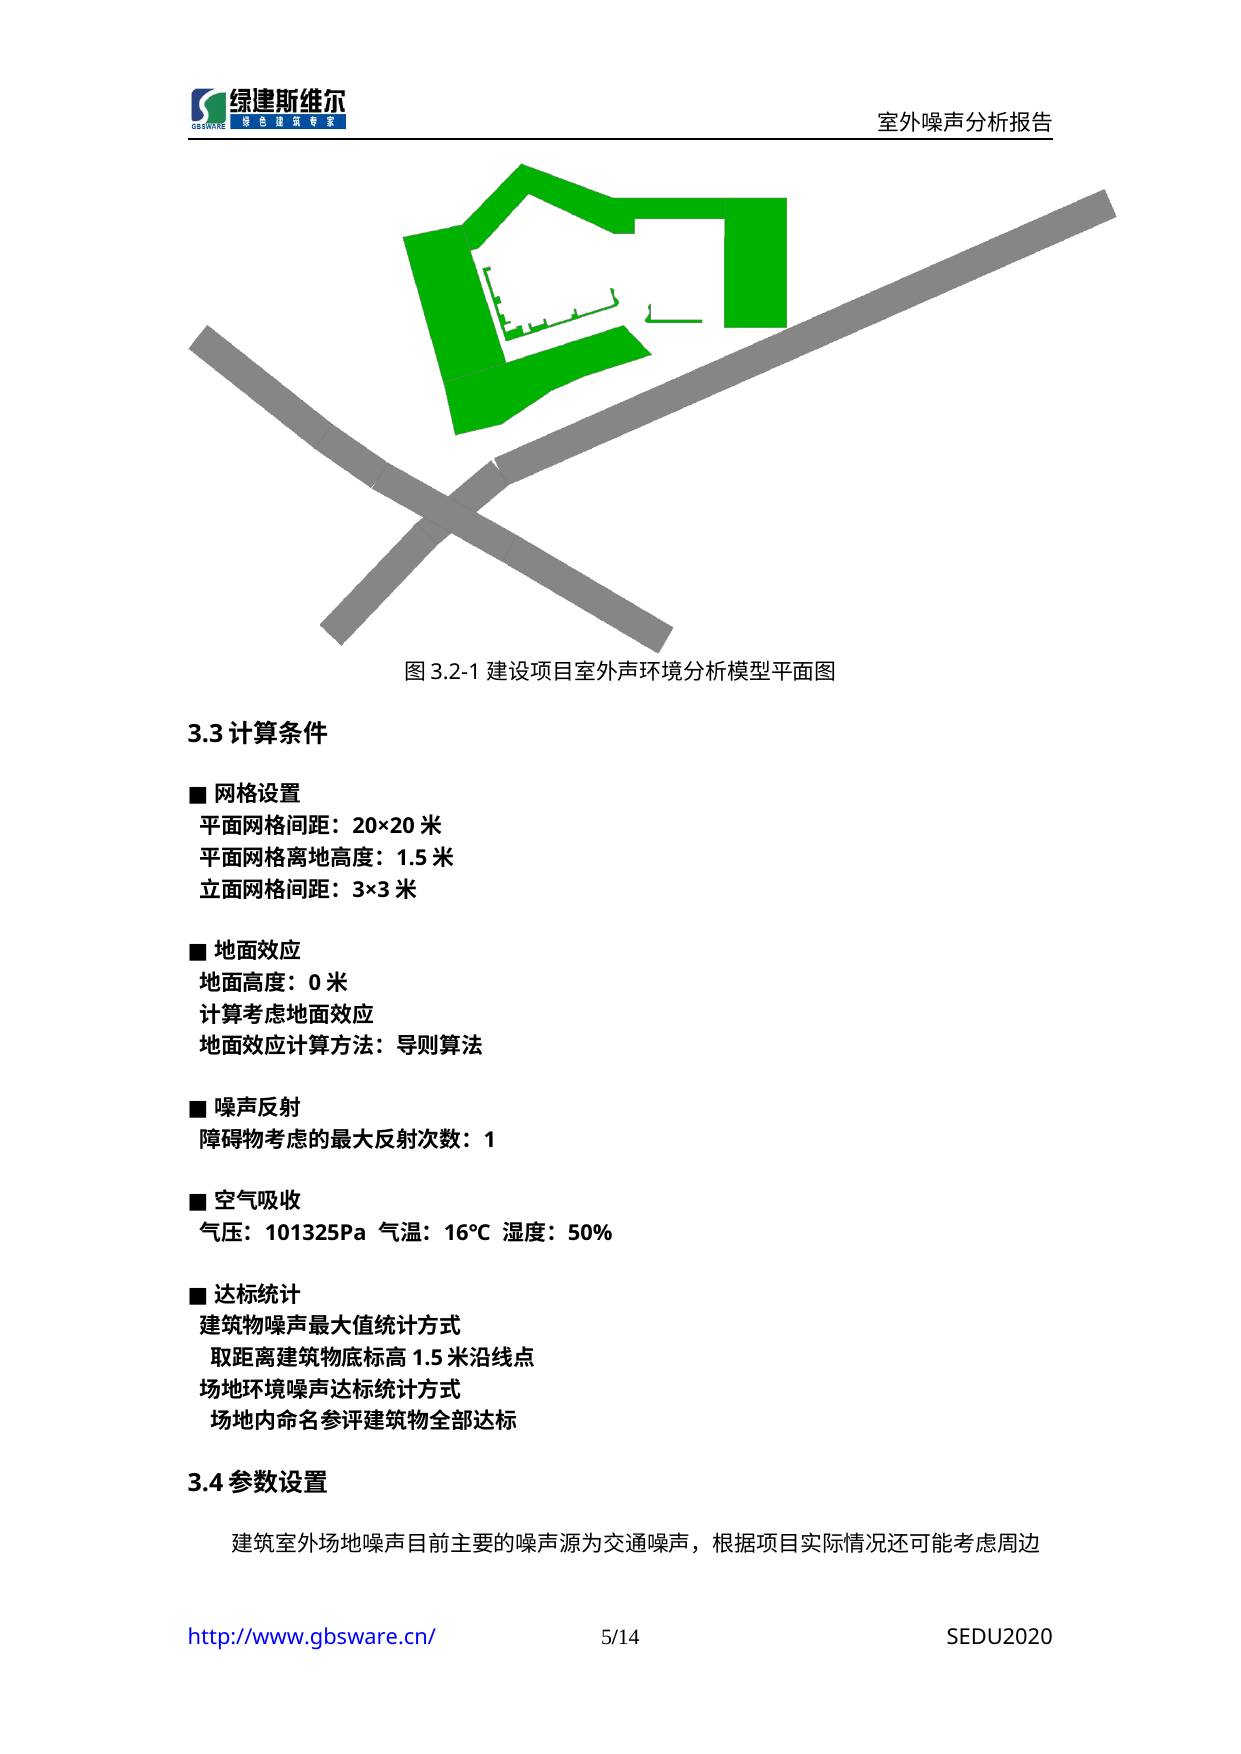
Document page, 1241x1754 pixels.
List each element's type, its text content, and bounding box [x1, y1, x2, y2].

text 场地环境噪声达标统计方式 [187, 1372, 1053, 1403]
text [187, 1526, 1053, 1557]
text 图3.2-1 建设项目室外声环境分析模型平面图 [187, 655, 1053, 686]
text ■ 网格设置 [187, 776, 1053, 808]
subtitle 3.3计算条件 [187, 713, 1053, 749]
text ■ 噪声反射 [187, 1090, 1053, 1122]
text 建筑物噪声最大值统计方式 [187, 1308, 1053, 1340]
text 计算考虑地面效应 [187, 997, 1053, 1028]
text 平面网格离地高度：1.5 米 [187, 840, 1053, 872]
text ■ 空气吸收 [187, 1183, 1053, 1215]
text 取距离建筑物底标高1.5米沿线点 [187, 1340, 1053, 1372]
picture [187, 162, 1118, 655]
picture [187, 88, 347, 130]
text ■ 达标统计 [187, 1277, 1053, 1308]
text 气压：101325Pa 气温：16℃ 湿度：50% [187, 1215, 1053, 1247]
text 障碍物考虑的最大反射次数：1 [187, 1122, 1053, 1153]
text 平面网格间距：20×20 米 [187, 808, 1053, 840]
subtitle 3.4参数设置 [187, 1462, 1053, 1498]
text ■ 地面效应 [187, 933, 1053, 965]
text 立面网格间距：3×3 米 [187, 872, 1053, 903]
text 地面效应计算方法：导则算法 [187, 1028, 1053, 1060]
text 地面高度：0 米 [187, 965, 1053, 997]
text 场地内命名参评建筑物全部达标 [187, 1403, 1053, 1435]
